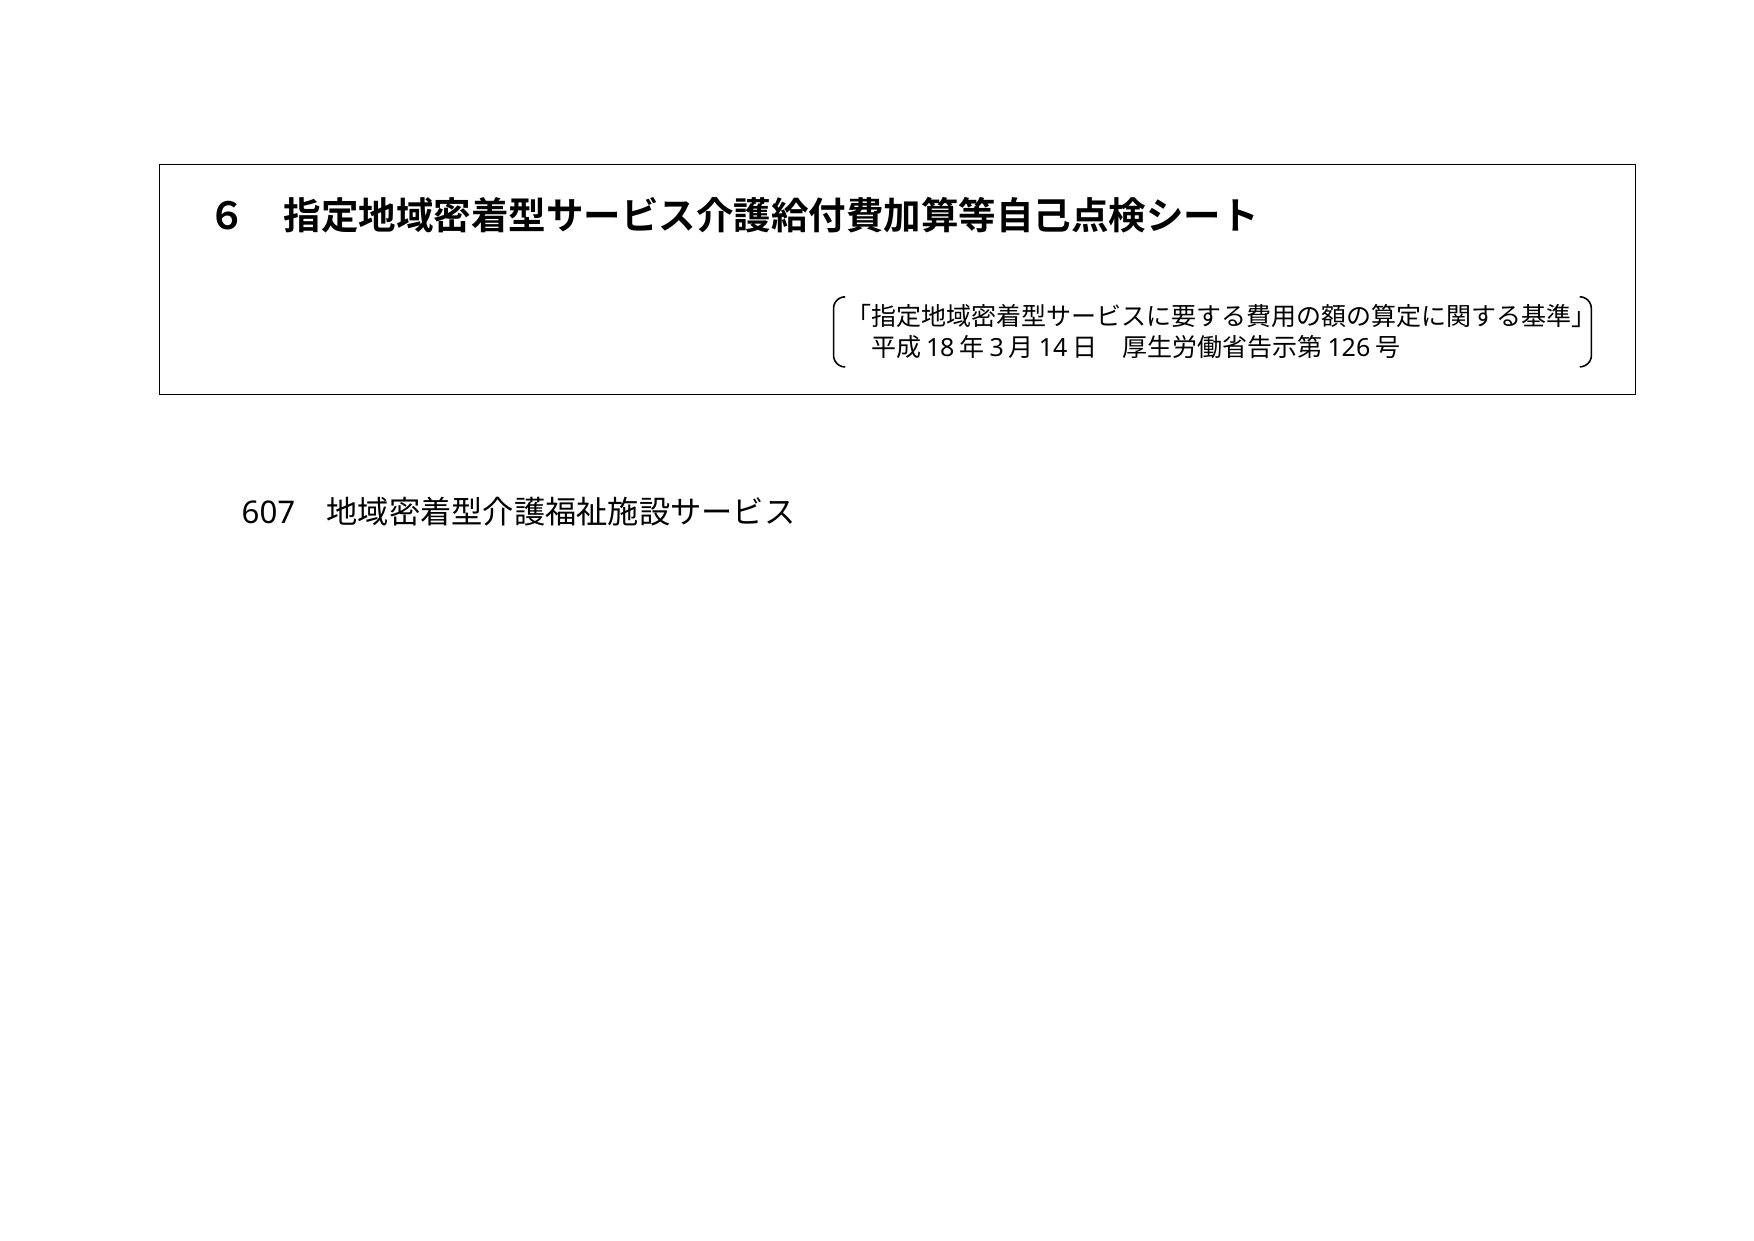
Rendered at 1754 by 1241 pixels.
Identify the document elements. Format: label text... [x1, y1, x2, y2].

text 607 地域密着型介護福祉施設サービス [148, 487, 1636, 533]
table_header ６ 指定地域密着型サービス介護給付費加算等自己点検シート 「指定地域密着型サービスに要する費用の額の算定に関する基準」 平成18年3月14日 厚生労働省告示第126号 [160, 165, 1635, 394]
